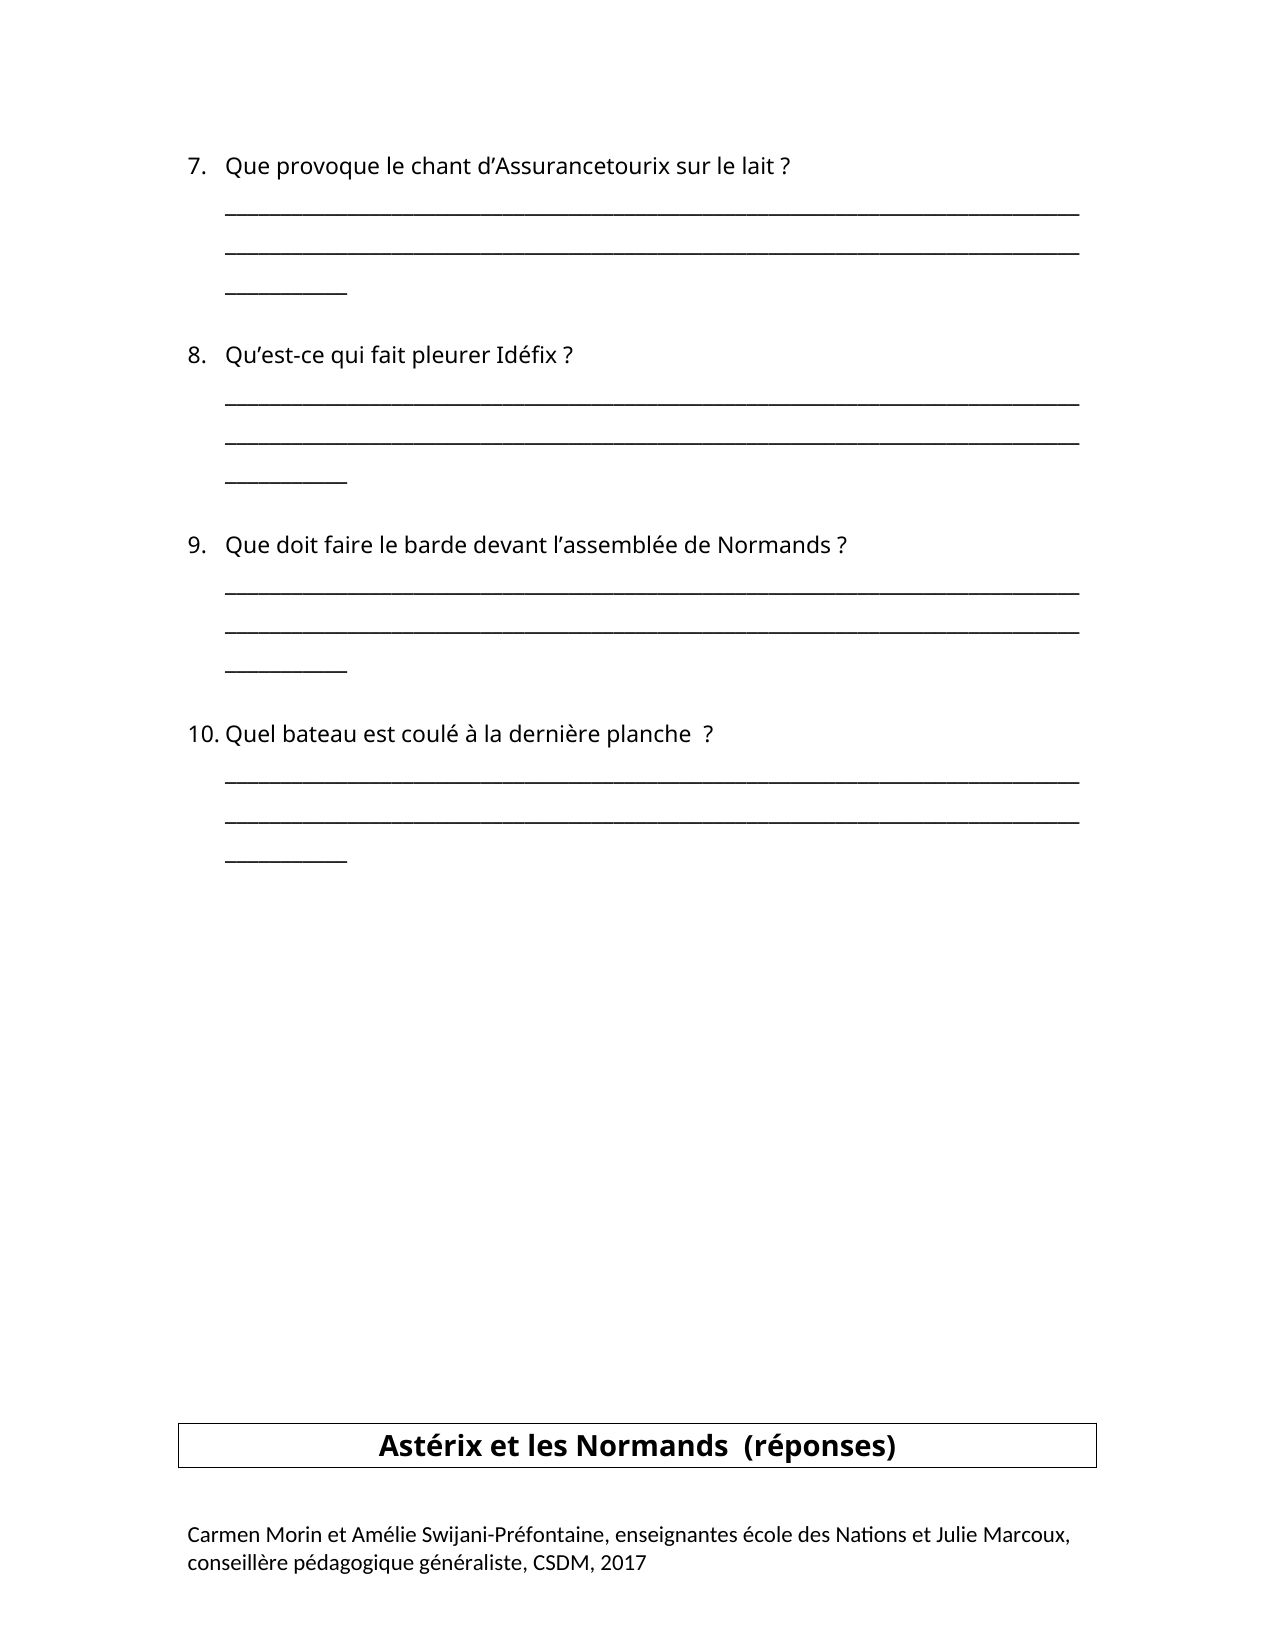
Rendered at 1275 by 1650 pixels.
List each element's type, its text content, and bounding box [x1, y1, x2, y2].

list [225, 186, 1087, 298]
list Que doit faire le barde devant l’assemblée de Normands ? [187, 529, 1087, 560]
text Astérix et les Normands (réponses) [179, 1424, 1096, 1467]
list Qu’est-ce qui fait pleurer Idéfix ? [187, 339, 1087, 371]
list Que provoque le chant d’Assurancetourix sur le lait ? [187, 150, 1087, 181]
list Quel bateau est coulé à la dernière planche ? [187, 718, 1087, 749]
